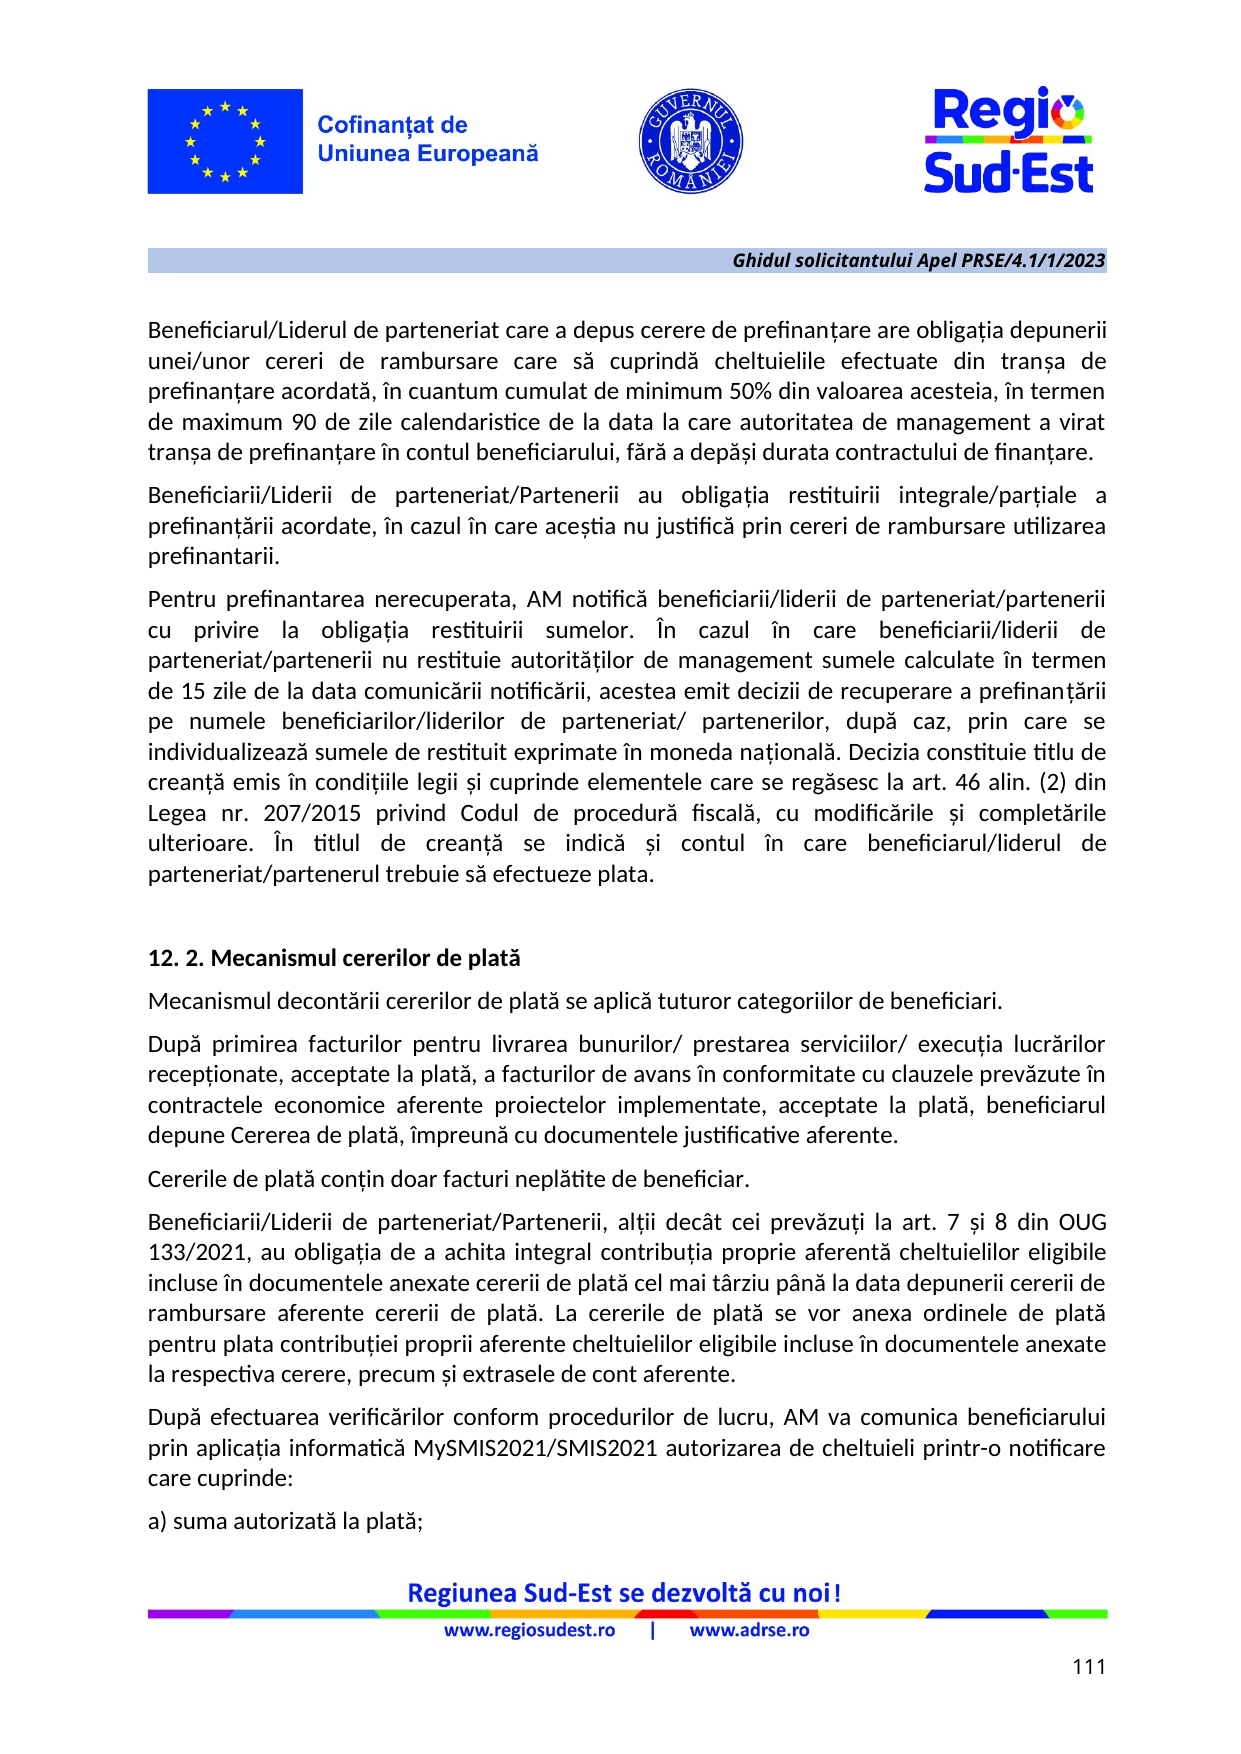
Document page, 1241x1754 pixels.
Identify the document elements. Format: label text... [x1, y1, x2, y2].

text Cererile de plată conțin doar facturi neplătite de beneficiar. [148, 1163, 1107, 1193]
text Beneficiarii/Liderii de parteneriat/Partenerii au obligaţia restituirii integrale/parţiale a prefinanţării acordate, în cazul în care aceştia nu justifică prin cereri de rambursare utilizarea prefinantarii. [148, 479, 1107, 571]
text a) suma autorizată la plată; [148, 1505, 1107, 1536]
text Beneficiarul/Liderul de parteneriat care a depus cerere de prefinanţare are obligaţia depunerii unei/unor cereri de rambursare care să cuprindă cheltuielile efectuate din tranşa de prefinanţare acordată, în cuantum cumulat de minimum 50% din valoarea acesteia, în termen de maximum 90 de zile calendaristice de la data la care autoritatea de management a virat tranşa de prefinanţare în contul beneficiarului, fără a depăşi durata contractului de finanţare. [148, 314, 1107, 467]
text Pentru prefinantarea nerecuperata, AM notifică beneficiarii/liderii de parteneriat/partenerii cu privire la obligaţia restituirii sumelor. În cazul în care beneficiarii/liderii de parteneriat/partenerii nu restituie autorităţilor de management sumele calculate în termen de 15 zile de la data comunicării notificării, acestea emit decizii de recuperare a prefinanţării pe numele beneficiarilor/liderilor de parteneriat/ partenerilor, după caz, prin care se individualizează sumele de restituit exprimate în moneda naţională. Decizia constituie titlu de creanţă emis în condiţiile legii şi cuprinde elementele care se regăsesc la art. 46 alin. (2) din Legea nr. 207/2015 privind Codul de procedură fiscală, cu modificările şi completările ulterioare. În titlul de creanţă se indică şi contul în care beneficiarul/liderul de parteneriat/partenerul trebuie să efectueze plata. [148, 583, 1107, 889]
picture [147, 86, 1093, 195]
text După primirea facturilor pentru livrarea bunurilor/ prestarea serviciilor/ execuția lucrărilor recepționate, acceptate la plată, a facturilor de avans în conformitate cu clauzele prevăzute în contractele economice aferente proiectelor implementate, acceptate la plată, beneficiarul depune Cererea de plată, împreună cu documentele justificative aferente. [148, 1028, 1107, 1150]
text Mecanismul decontării cererilor de plată se aplică tuturor categoriilor de beneficiari. [148, 985, 1107, 1016]
text După efectuarea verificărilor conform procedurilor de lucru, AM va comunica beneficiarului prin aplicația informatică MySMIS2021/SMIS2021 autorizarea de cheltuieli printr-o notificare care cuprinde: [148, 1401, 1107, 1493]
picture [147, 1582, 1108, 1640]
text Beneficiarii/Liderii de parteneriat/Partenerii, alţii decât cei prevăzuţi la art. 7 şi 8 din OUG 133/2021, au obligaţia de a achita integral contribuţia proprie aferentă cheltuielilor eligibile incluse în documentele anexate cererii de plată cel mai târziu până la data depunerii cererii de rambursare aferente cererii de plată. La cererile de plată se vor anexa ordinele de plată pentru plata contribuţiei proprii aferente cheltuielilor eligibile incluse în documentele anexate la respectiva cerere, precum și extrasele de cont aferente. [148, 1206, 1107, 1389]
subtitle 12. 2. Mecanismul cererilor de plată [148, 942, 1107, 973]
